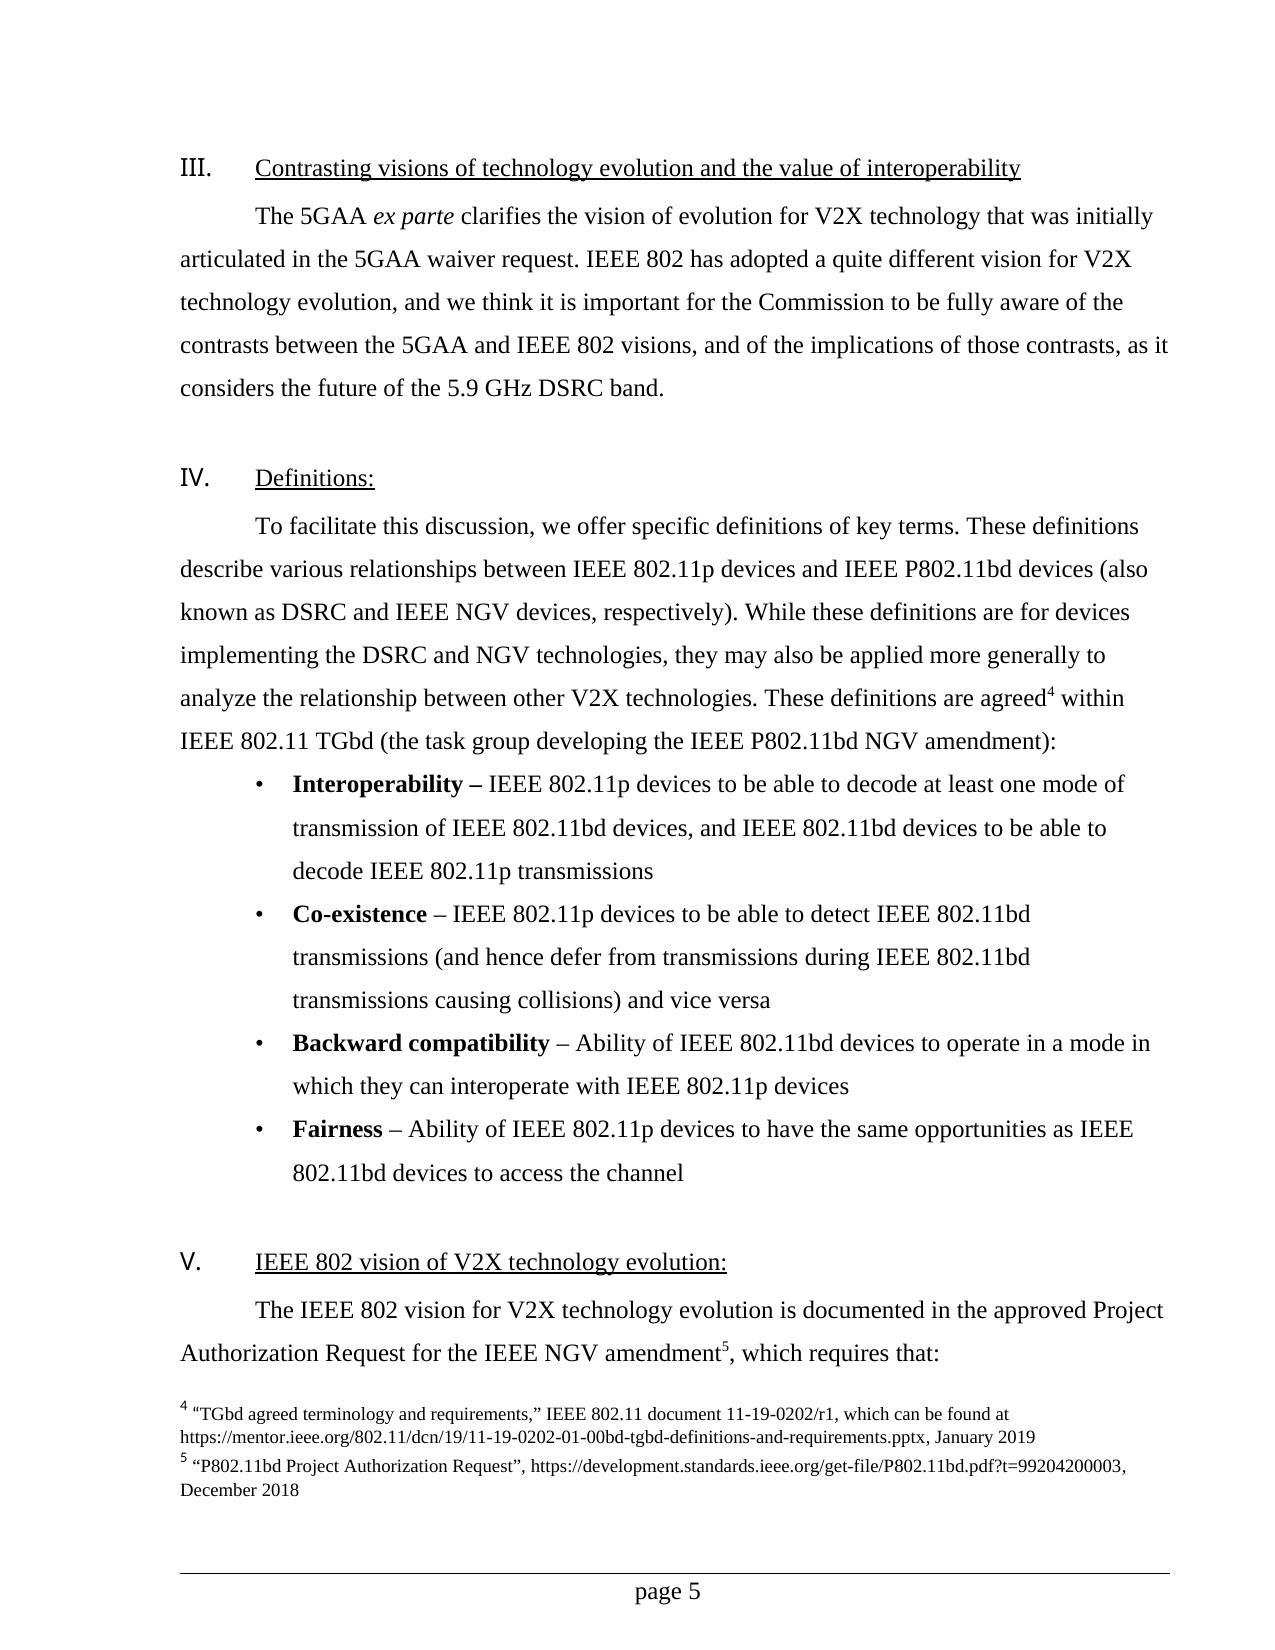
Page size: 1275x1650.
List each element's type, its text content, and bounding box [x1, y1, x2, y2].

list Definitions: [180, 460, 1170, 494]
list Interoperability – IEEE 802.11p devices to be able to decode at least one mode of transmission of IEEE 802.11bd devices, and IEEE 802.11bd devices to be able to decode IEEE 802.11p transmissions [255, 769, 1170, 884]
list IEEE 802 vision of V2X technology evolution: [180, 1244, 1170, 1278]
text To facilitate this discussion, we offer specific definitions of key terms. These definitions describe various relationships between IEEE 802.11p devices and IEEE P802.11bd devices (also known as DSRC and IEEE NGV devices, respectively). While these definitions are for devices implementing the DSRC and NGV technologies, they may also be applied more generally to analyze the relationship between other V2X technologies. These definitions are agreed within IEEE 802.11 TGbd (the task group developing the IEEE P802.11bd NGV amendment): [180, 511, 1170, 755]
list Backward compatibility – Ability of IEEE 802.11bd devices to operate in a mode in which they can interoperate with IEEE 802.11p devices [255, 1028, 1170, 1100]
text The 5GAA ex parte clarifies the vision of evolution for V2X technology that was initially articulated in the 5GAA waiver request. IEEE 802 has adopted a quite different vision for V2X technology evolution, and we think it is important for the Commission to be fully aware of the contrasts between the 5GAA and IEEE 802 visions, and of the implications of those contrasts, as it considers the future of the 5.9 GHz DSRC band. [180, 201, 1170, 402]
list Contrasting visions of technology evolution and the value of interoperability [180, 150, 1170, 184]
list Fairness – Ability of IEEE 802.11p devices to have the same opportunities as IEEE 802.11bd devices to access the channel [255, 1114, 1170, 1186]
list Co-existence – IEEE 802.11p devices to be able to detect IEEE 802.11bd transmissions (and hence defer from transmissions during IEEE 802.11bd transmissions causing collisions) and vice versa [255, 899, 1170, 1014]
text The IEEE 802 vision for V2X technology evolution is documented in the approved Project Authorization Request for the IEEE NGV amendment, which requires that: [180, 1295, 1170, 1367]
